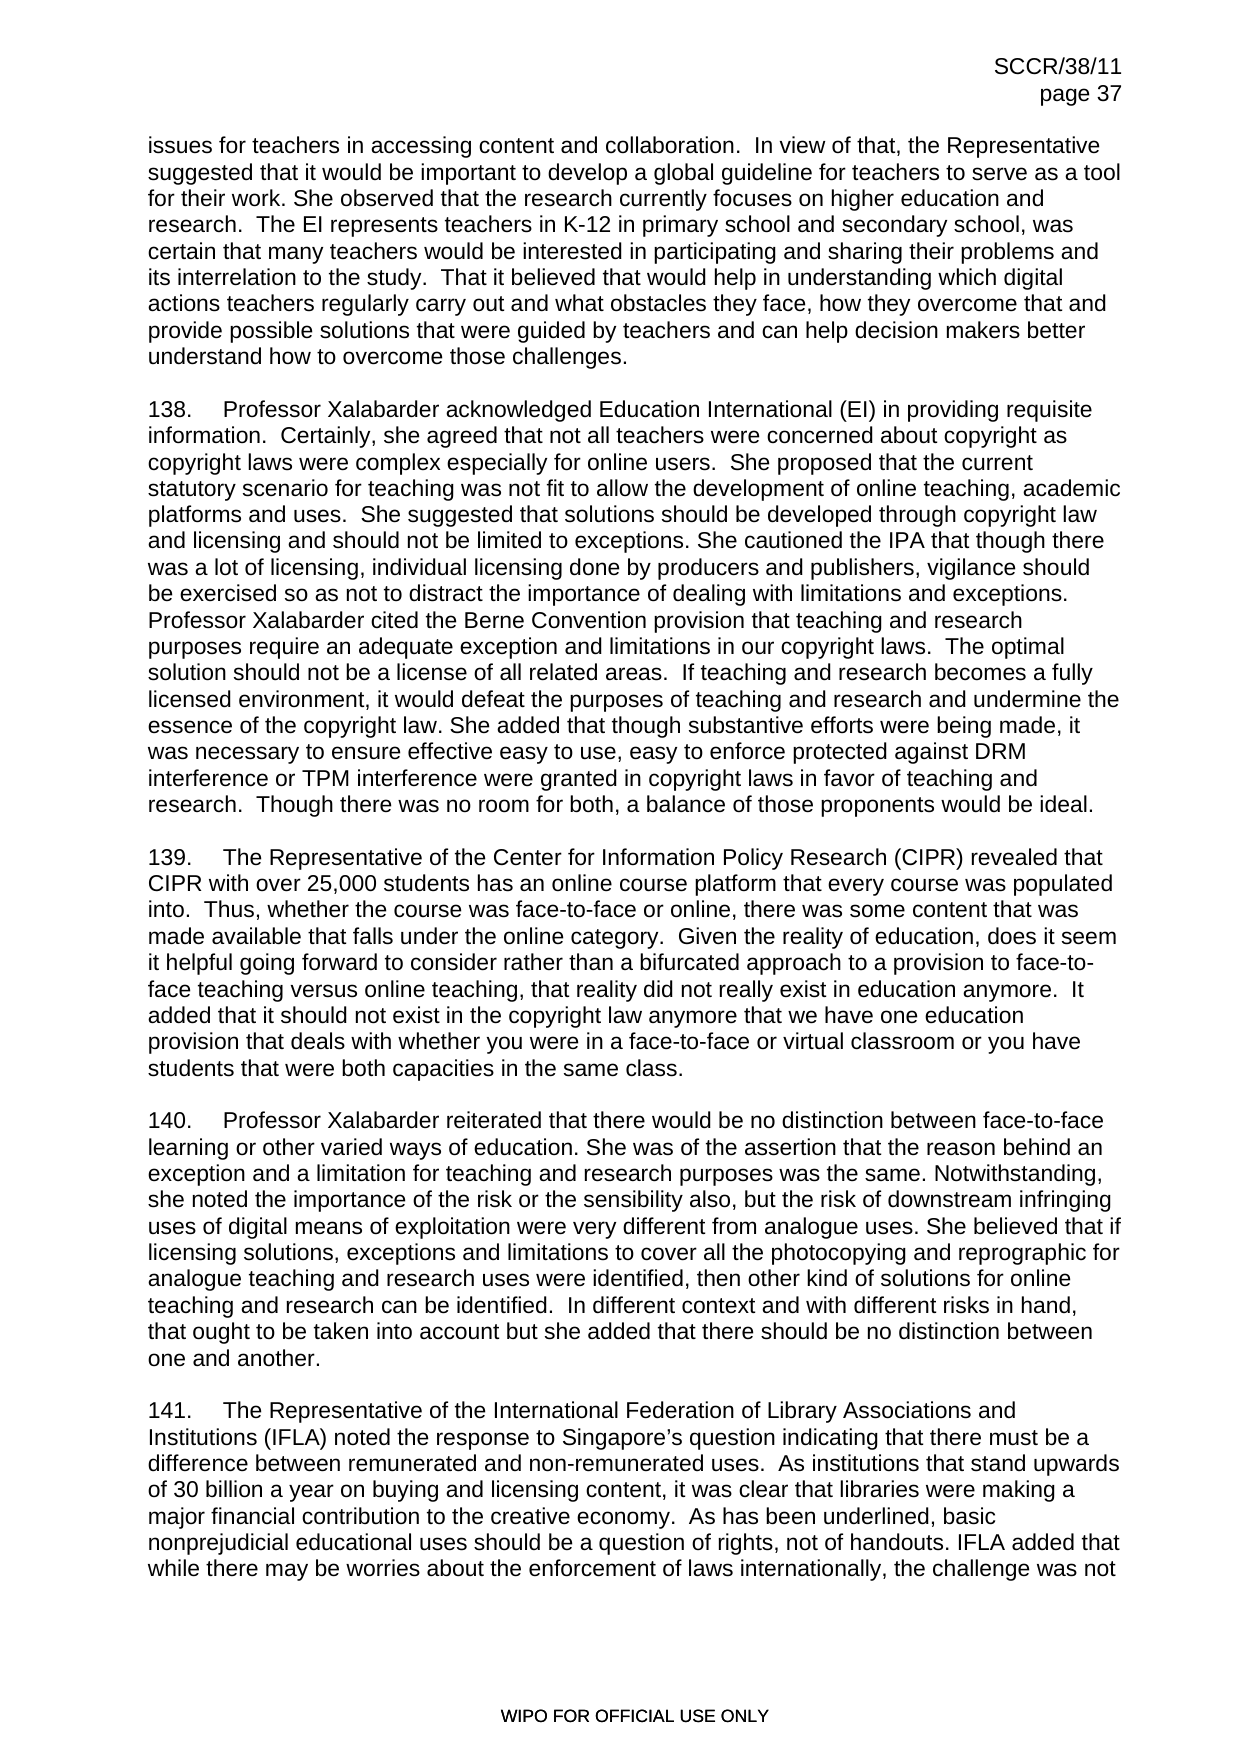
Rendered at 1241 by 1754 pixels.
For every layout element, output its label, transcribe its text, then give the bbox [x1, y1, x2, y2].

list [148, 1397, 1122, 1582]
list Professor Xalabarder acknowledged Education International (EI) in providing requisite information. Certainly, she agreed that not all teachers were concerned about copyright as copyright laws were complex especially for online users. She proposed that the current statutory scenario for teaching was not fit to allow the development of online teaching, academic platforms and uses. She suggested that solutions should be developed through copyright law and licensing and should not be limited to exceptions. She cautioned the IPA that though there was a lot of licensing, individual licensing done by producers and publishers, vigilance should be exercised so as not to distract the importance of dealing with limitations and exceptions. Professor Xalabarder cited the Berne Convention provision that teaching and research purposes require an adequate exception and limitations in our copyright laws. The optimal solution should not be a license of all related areas. If teaching and research becomes a fully licensed environment, it would defeat the purposes of teaching and research and undermine the essence of the copyright law. She added that though substantive efforts were being made, it was necessary to ensure effective easy to use, easy to enforce protected against DRM interference or TPM interference were granted in copyright laws in favor of teaching and research. Though there was no room for both, a balance of those proponents would be ideal. [148, 396, 1122, 817]
list The Representative of the Center for Information Policy Research (CIPR) revealed that CIPR with over 25,000 students has an online course platform that every course was populated into. Thus, whether the course was face-to-face or online, there was some content that was made available that falls under the online category. Given the reality of education, does it seem it helpful going forward to consider rather than a bifurcated approach to a provision to face-to-face teaching versus online teaching, that reality did not really exist in education anymore. It added that it should not exist in the copyright law anymore that we have one education provision that deals with whether you were in a face-to-face or virtual classroom or you have students that were both capacities in the same class. [148, 844, 1122, 1081]
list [148, 132, 1122, 369]
list Professor Xalabarder reiterated that there would be no distinction between face-to-face learning or other varied ways of education. She was of the assertion that the reason behind an exception and a limitation for teaching and research purposes was the same. Notwithstanding, she noted the importance of the risk or the sensibility also, but the risk of downstream infringing uses of digital means of exploitation were very different from analogue uses. She believed that if licensing solutions, exceptions and limitations to cover all the photocopying and reprographic for analogue teaching and research uses were identified, then other kind of solutions for online teaching and research can be identified. In different context and with different risks in hand, that ought to be taken into account but she added that there should be no distinction between one and another. [148, 1107, 1122, 1371]
